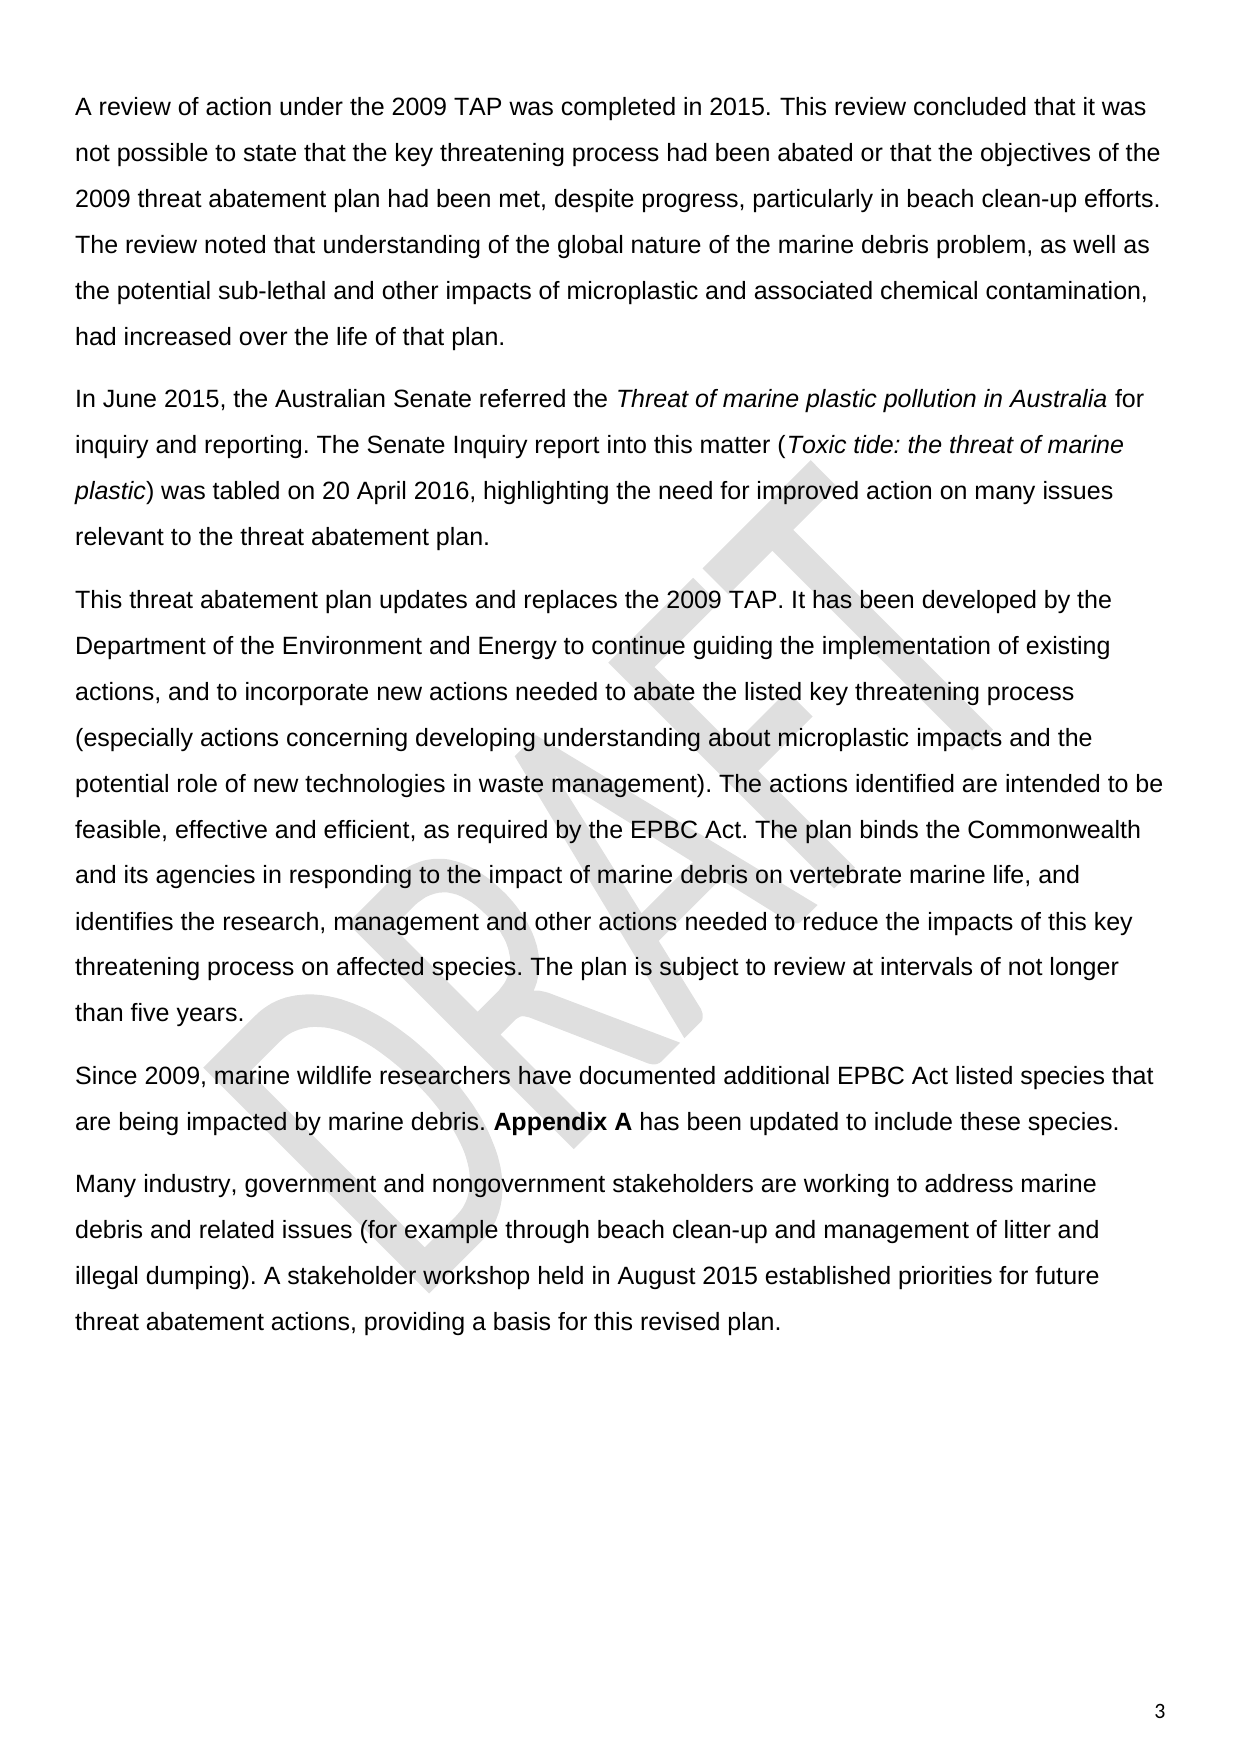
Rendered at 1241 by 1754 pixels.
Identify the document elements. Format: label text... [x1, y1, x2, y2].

text This threat abatement plan updates and replaces the 2009 TAP. It has been developed by the Department of the Environment and Energy to continue guiding the implementation of existing actions, and to incorporate new actions needed to abate the listed key threatening process (especially actions concerning developing understanding about microplastic impacts and the potential role of new technologies in waste management). The actions identified are intended to be feasible, effective and efficient, as required by the EPBC Act. The plan binds the Commonwealth and its agencies in responding to the impact of marine debris on vertebrate marine life, and identifies the research, management and other actions needed to reduce the impacts of this key threatening process on affected species. The plan is subject to review at intervals of not longer than five years. [75, 568, 1165, 1027]
text Since 2009, marine wildlife researchers have documented additional EPBC Act listed species that are being impacted by marine debris. Appendix A has been updated to include these species. [75, 1044, 1165, 1136]
text A review of action under the 2009 TAP was completed in 2015. This review concluded that it was not possible to state that the key threatening process had been abated or that the objectives of the 2009 threat abatement plan had been met, despite progress, particularly in beach clean-up efforts. The review noted that understanding of the global nature of the marine debris problem, as well as the potential sub-lethal and other impacts of microplastic and associated chemical contamination, had increased over the life of that plan. [75, 75, 1165, 351]
text In June 2015, the Australian Senate referred the Threat of marine plastic pollution in Australia for inquiry and reporting. The Senate Inquiry report into this matter (Toxic tide: the threat of marine plastic) was tabled on 20 April 2016, highlighting the need for improved action on many issues relevant to the threat abatement plan. [75, 367, 1165, 551]
text Many industry, government and nongovernment stakeholders are working to address marine debris and related issues (for example through beach clean-up and management of litter and illegal dumping). A stakeholder workshop held in August 2015 established priorities for future threat abatement actions, providing a basis for this revised plan. [75, 1152, 1165, 1336]
